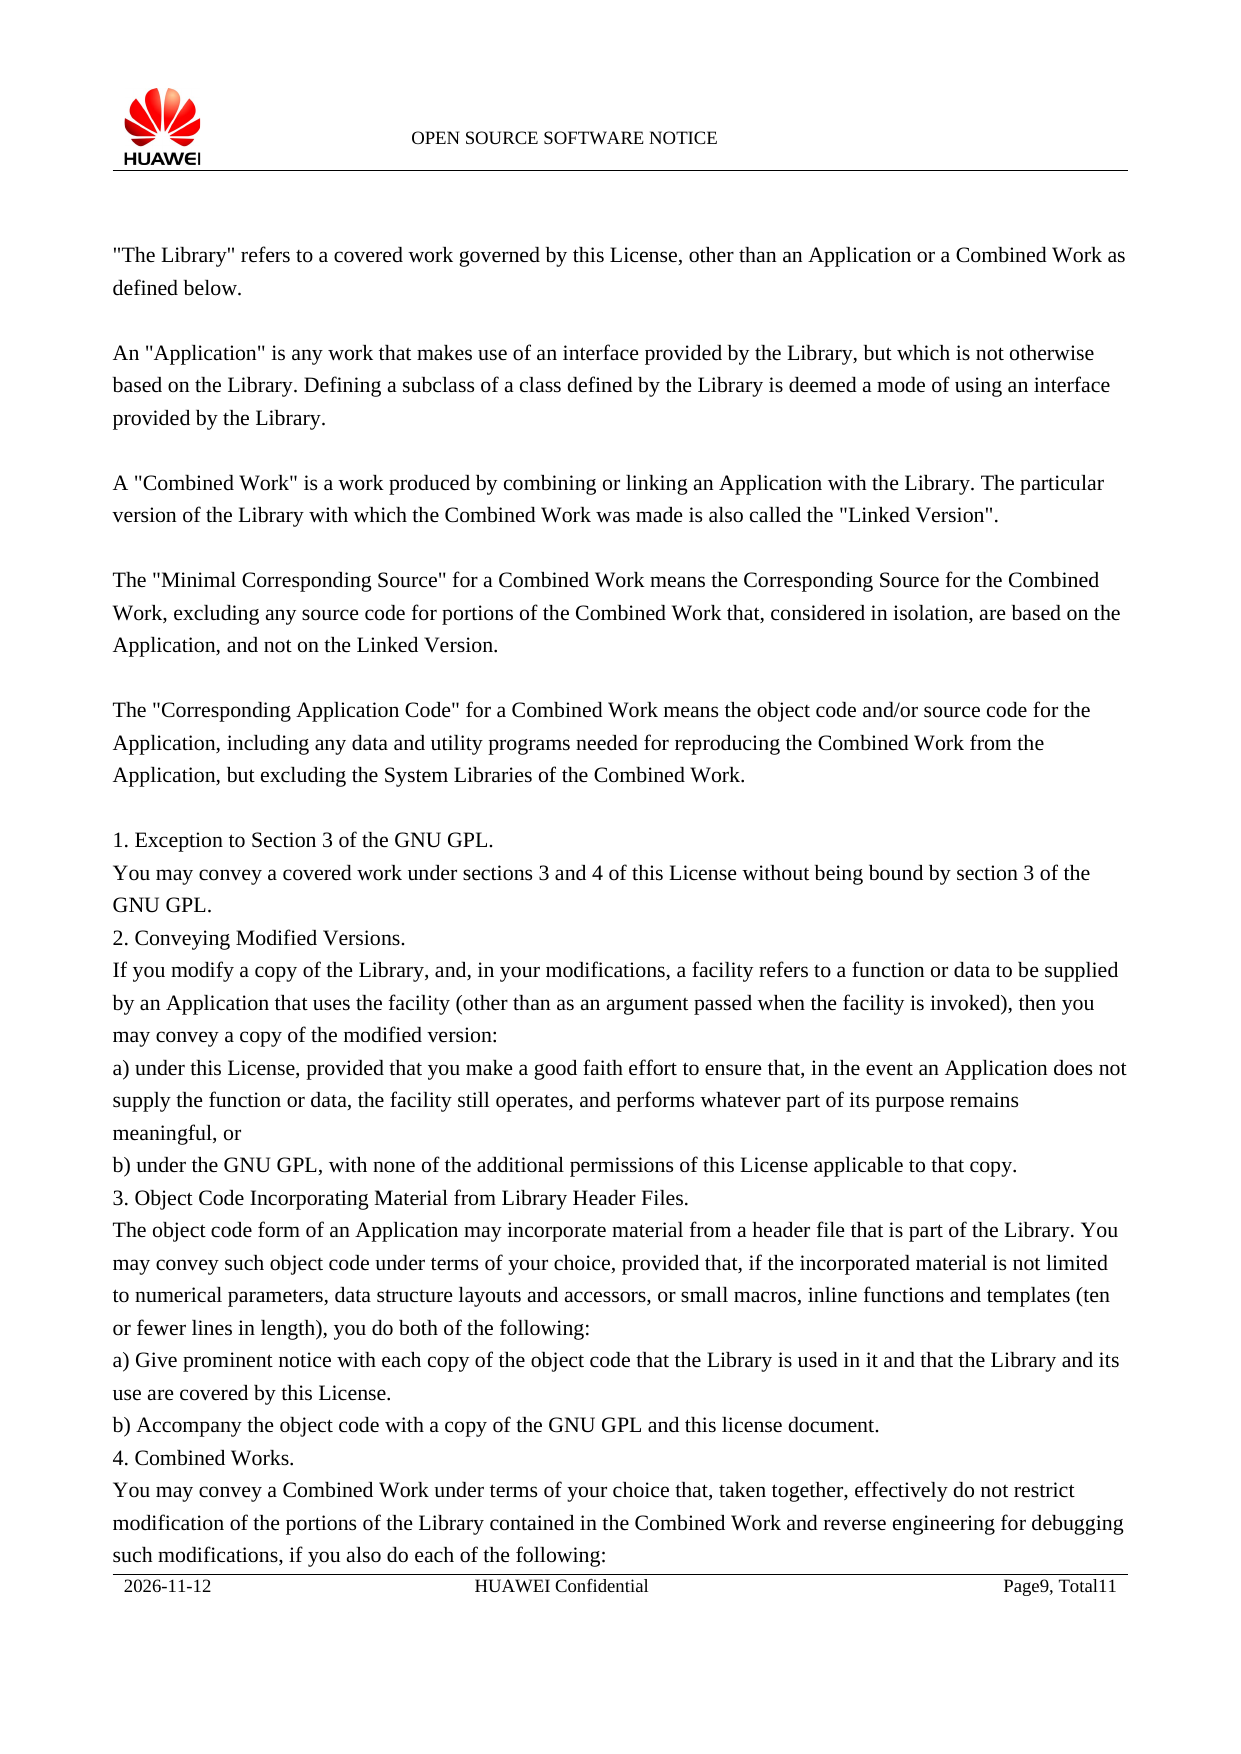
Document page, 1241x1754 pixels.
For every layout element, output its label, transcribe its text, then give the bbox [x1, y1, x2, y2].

picture [124, 88, 201, 165]
